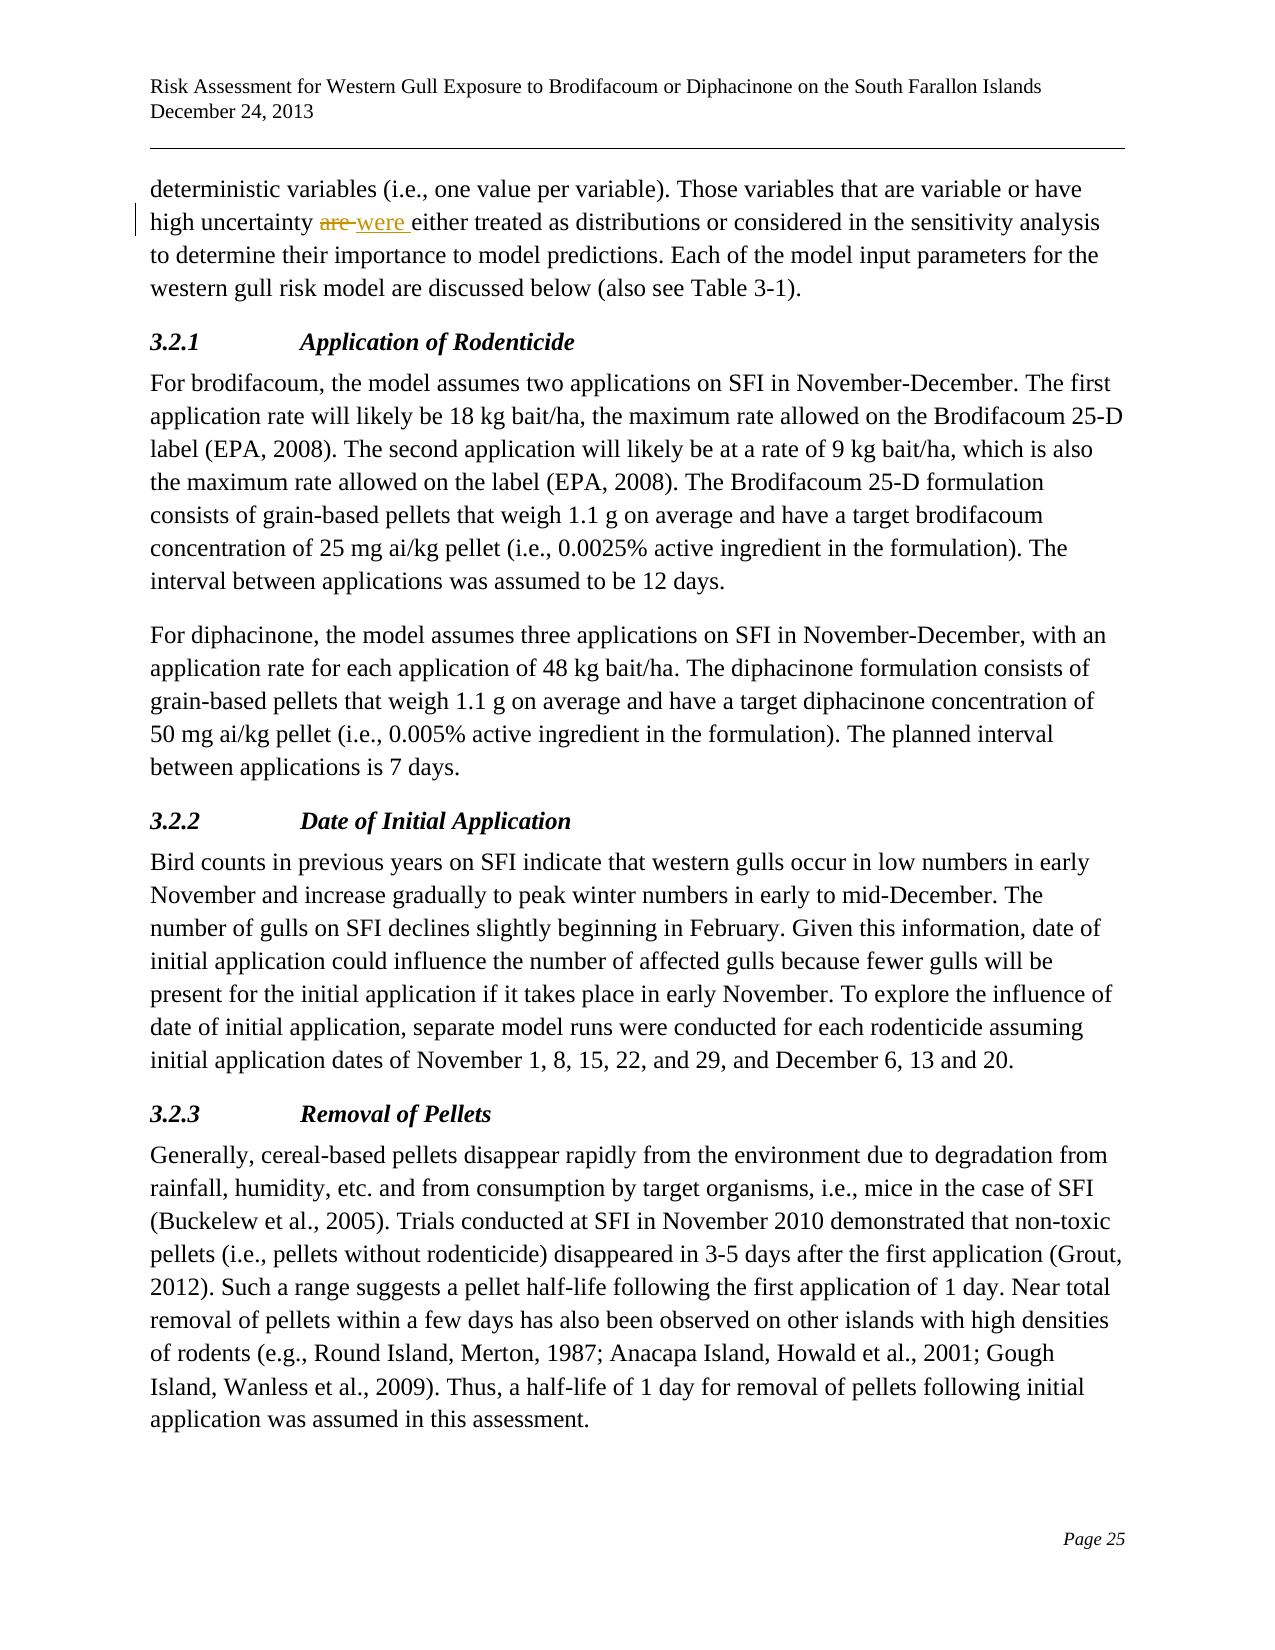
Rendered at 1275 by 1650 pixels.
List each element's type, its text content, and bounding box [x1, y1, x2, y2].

subtitle Removal of Pellets [150, 1099, 1125, 1128]
text For diphacinone, the model assumes three applications on SFI in November-December, with an application rate for each application of 48 kg bait/ha. The diphacinone formulation consists of grain-based pellets that weigh 1.1 g on average and have a target diphacinone concentration of 50 mg ai/kg pellet (i.e., 0.005% active ingredient in the formulation). The planned interval between applications is 7 days. [150, 620, 1125, 781]
subtitle Application of Rodenticide [150, 327, 1125, 356]
text Bird counts in previous years on SFI indicate that western gulls occur in low numbers in early November and increase gradually to peak winter numbers in early to mid-December. The number of gulls on SFI declines slightly beginning in February. Given this information, date of initial application could influence the number of affected gulls because fewer gulls will be present for the initial application if it takes place in early November. To explore the influence of date of initial application, separate model runs were conducted for each rodenticide assuming initial application dates of November 1, 8, 15, 22, and 29, and December 6, 13 and 20. [150, 847, 1125, 1074]
subtitle Date of Initial Application [150, 806, 1125, 835]
text For brodifacoum, the model assumes two applications on SFI in November-December. The first application rate will likely be 18 kg bait/ha, the maximum rate allowed on the Brodifacoum 25-D label (EPA, 2008). The second application will likely be at a rate of 9 kg bait/ha, which is also the maximum rate allowed on the label (EPA, 2008). The Brodifacoum 25-D formulation consists of grain-based pellets that weigh 1.1 g on average and have a target brodifacoum concentration of 25 mg ai/kg pellet (i.e., 0.0025% active ingredient in the formulation). The interval between applications was assumed to be 12 days. [150, 368, 1125, 595]
text Generally, cereal-based pellets disappear rapidly from the environment due to degradation from rainfall, humidity, etc. and from consumption by target organisms, i.e., mice in the case of SFI (Buckelew et al., 2005). Trials conducted at SFI in November 2010 demonstrated that non-toxic pellets (i.e., pellets without rodenticide) disappeared in 3-5 days after the first application (Grout, 2012). Such a range suggests a pellet half-life following the first application of 1 day. Near total removal of pellets within a few days has also been observed on other islands with high densities of rodents (e.g., Round Island, Merton, 1987; Anacapa Island, Howald et al., 2001; Gough Island, Wanless et al., 2009). Thus, a half-life of 1 day for removal of pellets following initial application was assumed in this assessment. [150, 1140, 1125, 1433]
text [150, 174, 1125, 302]
